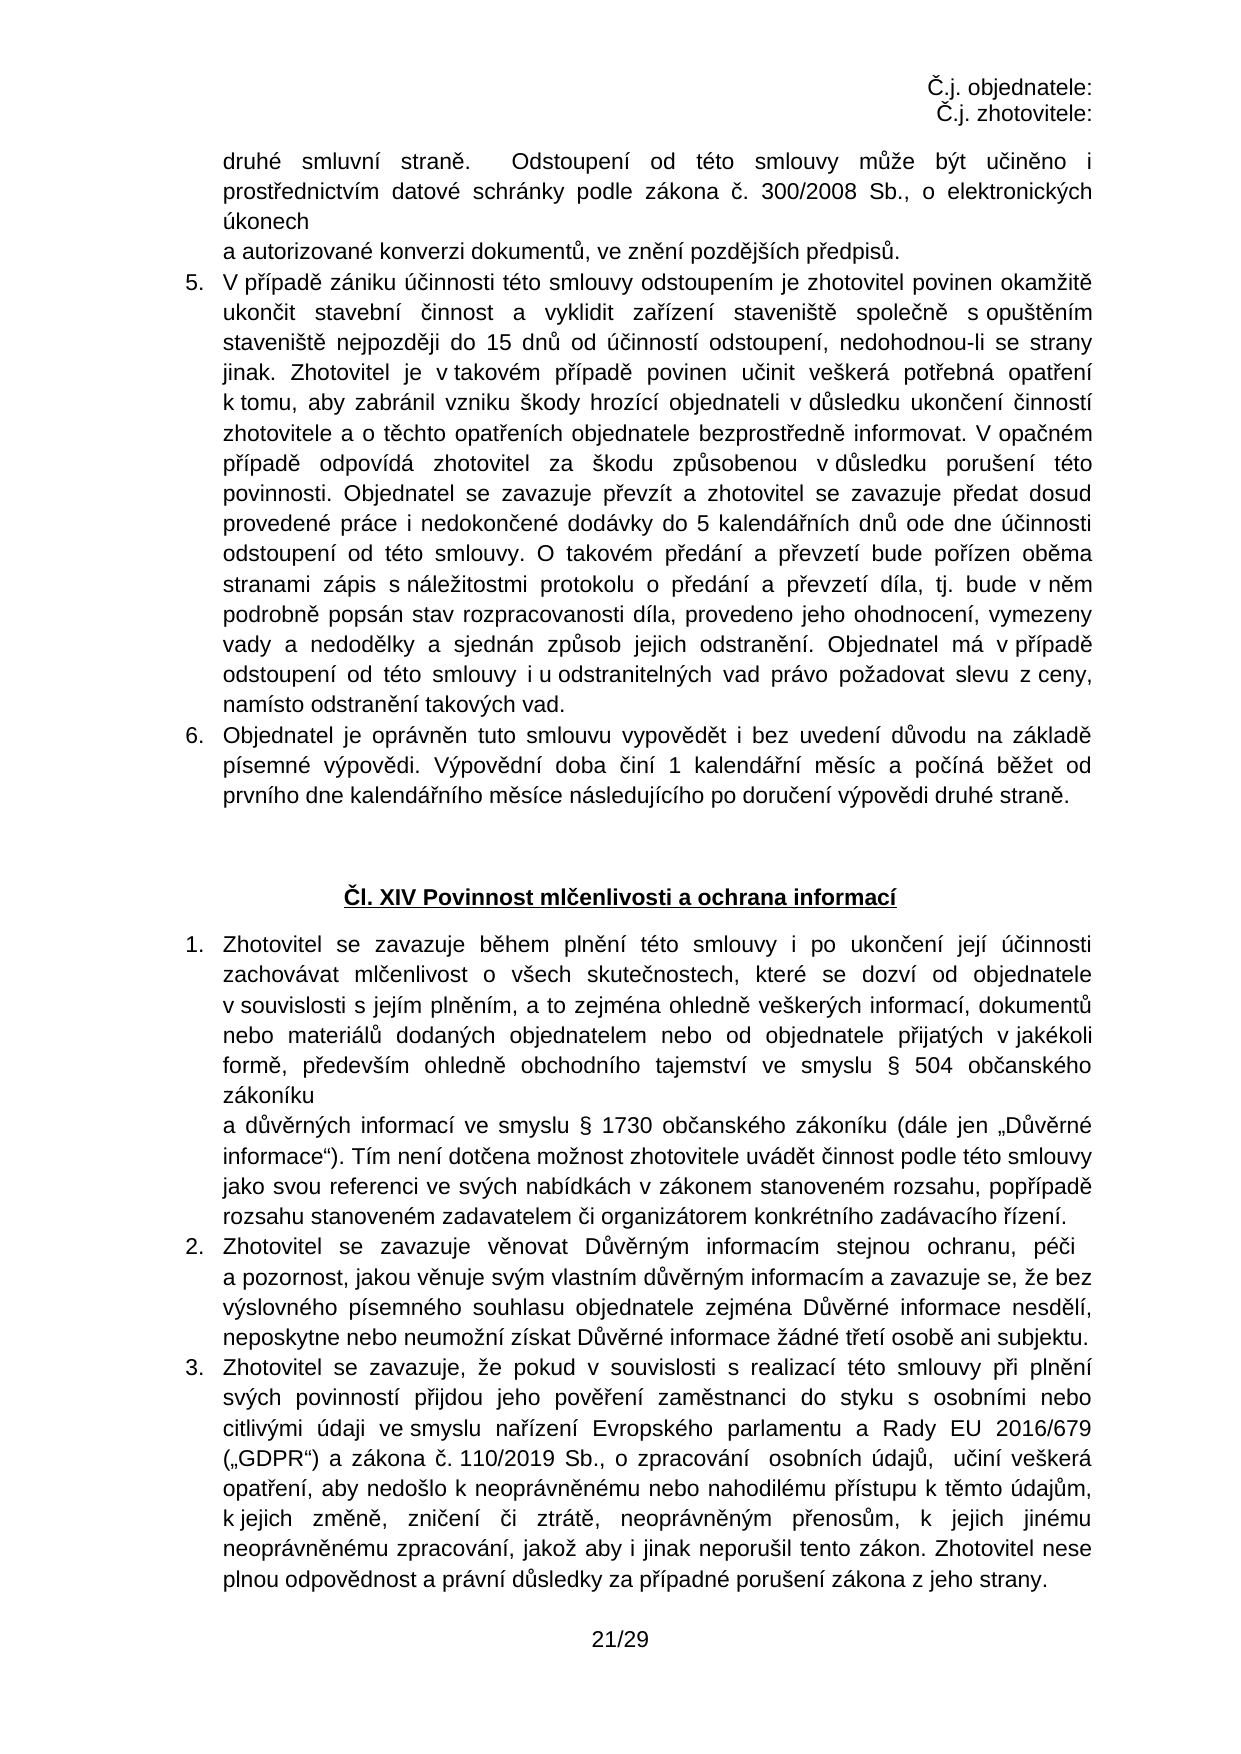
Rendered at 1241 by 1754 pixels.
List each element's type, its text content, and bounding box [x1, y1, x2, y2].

list Zhotovitel se zavazuje během plnění této smlouvy i po ukončení její účinnosti zachovávat mlčenlivost o všech skutečnostech, které se dozví od objednatele v souvislosti s jejím plněním, a to zejména ohledně veškerých informací, dokumentů nebo materiálů dodaných objednatelem nebo od objednatele přijatých v jakékoli formě, především ohledně obchodního tajemství ve smyslu § 504 občanského zákoníku a důvěrných informací ve smyslu § 1730 občanského zákoníku (dále jen „Důvěrné informace“). Tím není dotčena možnost zhotovitele uvádět činnost podle této smlouvy jako svou referenci ve svých nabídkách v zákonem stanoveném rozsahu, popřípadě rozsahu stanoveném zadavatelem či organizátorem konkrétního zadávacího řízení. [185, 931, 1093, 1229]
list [185, 148, 1093, 264]
list Zhotovitel se zavazuje věnovat Důvěrným informacím stejnou ochranu, péči a pozornost, jakou věnuje svým vlastním důvěrným informacím a zavazuje se, že bez výslovného písemného souhlasu objednatele zejména Důvěrné informace nesdělí, neposkytne nebo neumožní získat Důvěrné informace žádné třetí osobě ani subjektu. [185, 1233, 1093, 1350]
list Zhotovitel se zavazuje, že pokud v souvislosti s realizací této smlouvy při plnění svých povinností přijdou jeho pověření zaměstnanci do styku s osobními nebo citlivými údaji ve smyslu nařízení Evropského parlamentu a Rady EU 2016/679 („GDPR“) a zákona č. 110/2019 Sb., o zpracování osobních údajů, učiní veškerá opatření, aby nedošlo k neoprávněnému nebo nahodilému přístupu k těmto údajům, k jejich změně, zničení či ztrátě, neoprávněným přenosům, k jejich jinému neoprávněnému zpracování, jakož aby i jinak neporušil tento zákon. Zhotovitel nese plnou odpovědnost a právní důsledky za případné porušení zákona z jeho strany. [185, 1354, 1093, 1592]
text Čl. XIV Povinnost mlčenlivosti a ochrana informací [148, 884, 1093, 910]
list Objednatel je oprávněn tuto smlouvu vypovědět i bez uvedení důvodu na základě písemné výpovědi. Výpovědní doba činí 1 kalendářní měsíc a počíná běžet od prvního dne kalendářního měsíce následujícího po doručení výpovědi druhé straně. [185, 722, 1093, 808]
list V případě zániku účinnosti této smlouvy odstoupením je zhotovitel povinen okamžitě ukončit stavební činnost a vyklidit zařízení staveniště společně s opuštěním staveniště nejpozději do 15 dnů od účinností odstoupení, nedohodnou-li se strany jinak. Zhotovitel je v takovém případě povinen učinit veškerá potřebná opatření k tomu, aby zabránil vzniku škody hrozící objednateli v důsledku ukončení činností zhotovitele a o těchto opatřeních objednatele bezprostředně informovat. V opačném případě odpovídá zhotovitel za škodu způsobenou v důsledku porušení této povinnosti. Objednatel se zavazuje převzít a zhotovitel se zavazuje předat dosud provedené práce i nedokončené dodávky do 5 kalendářních dnů ode dne účinnosti odstoupení od této smlouvy. O takovém předání a převzetí bude pořízen oběma stranami zápis s náležitostmi protokolu o předání a převzetí díla, tj. bude v něm podrobně popsán stav rozpracovanosti díla, provedeno jeho ohodnocení, vymezeny vady a nedodělky a sjednán způsob jejich odstranění. Objednatel má v případě odstoupení od této smlouvy i u odstranitelných vad právo požadovat slevu z ceny, namísto odstranění takových vad. [185, 268, 1093, 718]
